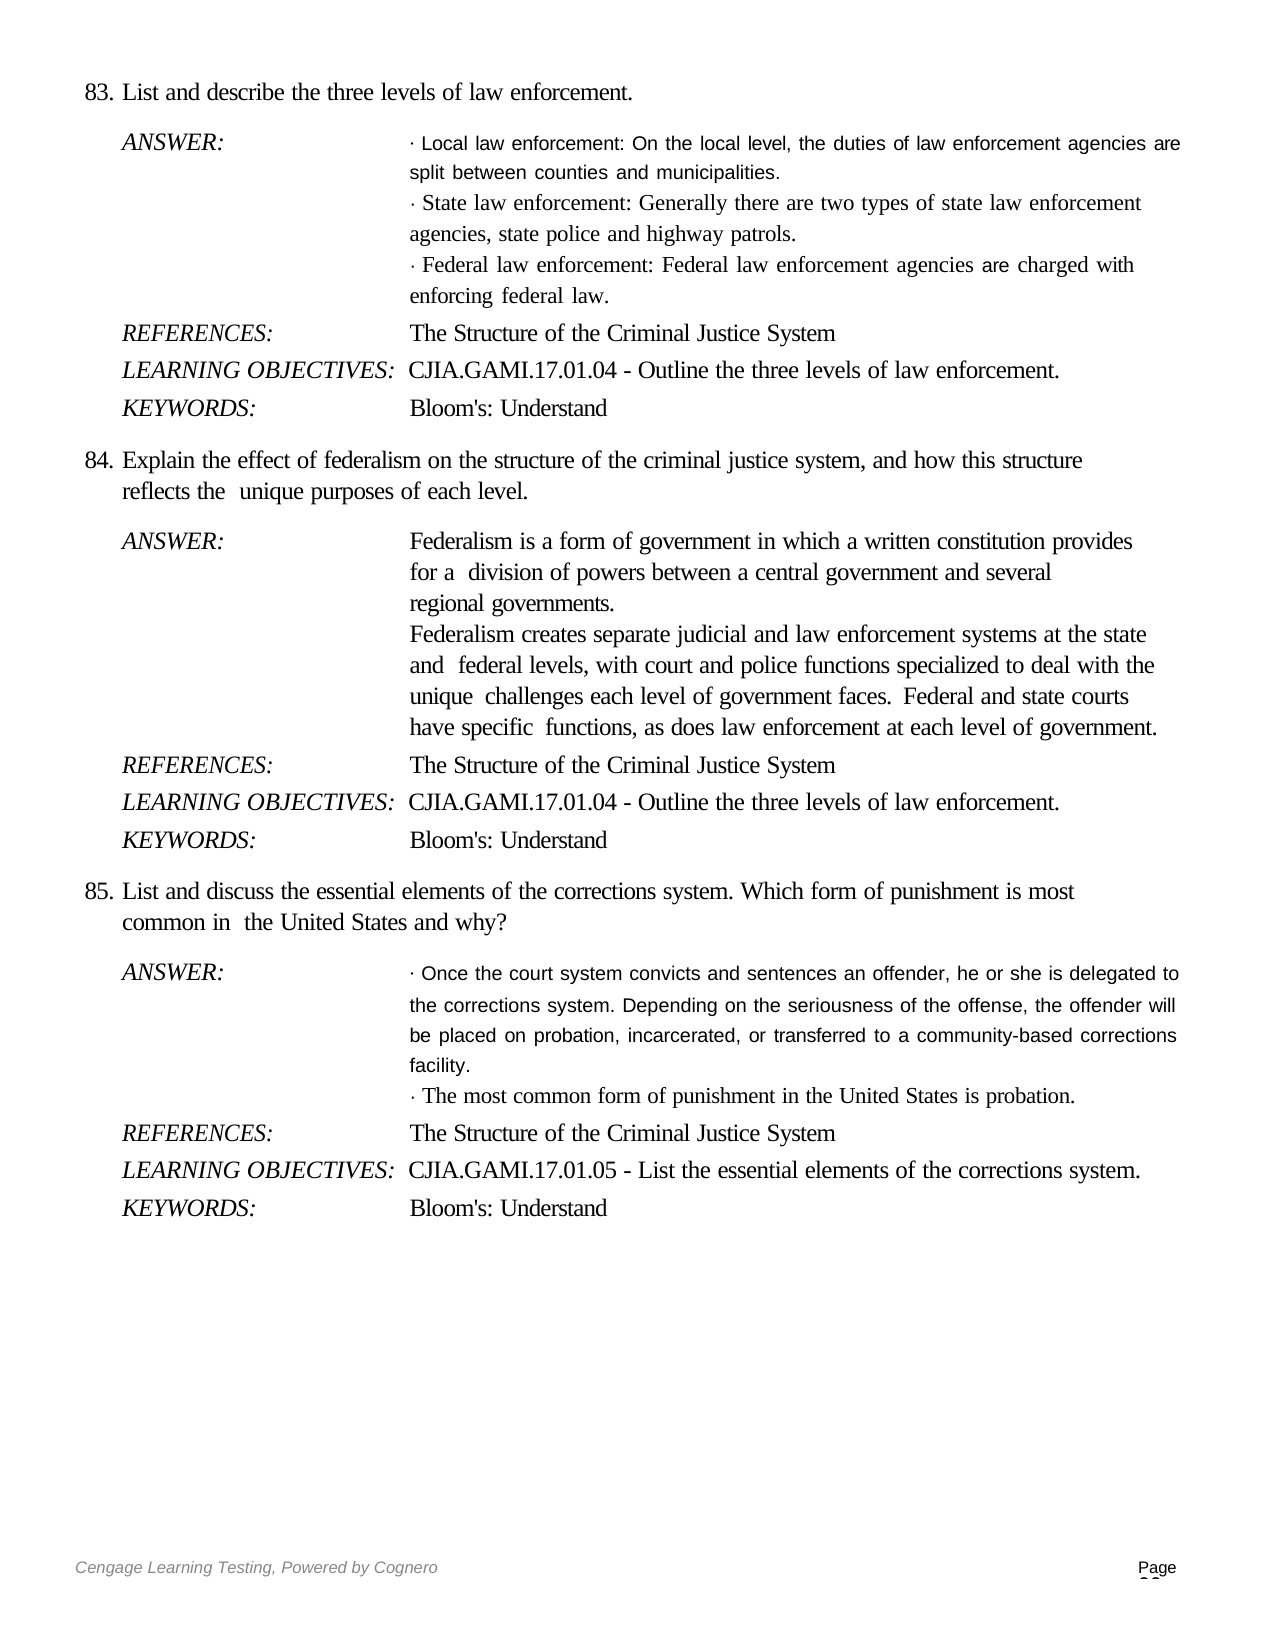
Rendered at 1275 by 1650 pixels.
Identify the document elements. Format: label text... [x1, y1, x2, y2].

text REFERENCES: The Structure of the Criminal Justice System [122, 750, 1210, 778]
text REFERENCES: The Structure of the Criminal Justice System [122, 1118, 1210, 1146]
text ANSWER: ∙ Once the court system convicts and sentences an offender, he or she is delegated to the corrections system. Depending on the seriousness of the offense, the offender will be placed on probation, incarcerated, or transferred to a community-based corrections facility. [122, 957, 1183, 1076]
text ANSWER: Federalism is a form of government in which a written constitution provides for a division of powers between a central government and several [122, 526, 1161, 586]
list List and describe the three levels of law enforcement. [84, 77, 1210, 105]
list State law enforcement: Generally there are two types of state law enforcement agencies, state police and highway patrols. [409, 189, 1143, 247]
text Federalism creates separate judicial and law enforcement systems at the state and federal levels, with court and police functions specialized to deal with the unique challenges each level of government faces. Federal and state courts have specific functions, as does law enforcement at each level of government. [409, 619, 1177, 741]
text KEYWORDS: Bloom's: Understand [122, 1193, 1210, 1221]
text LEARNING OBJECTIVES: CJIA.GAMI.17.01.04 - Outline the three levels of law enforcement. [122, 787, 1210, 816]
list List and discuss the essential elements of the corrections system. Which form of punishment is most common in the United States and why? [84, 876, 1157, 936]
text KEYWORDS: Bloom's: Understand [122, 393, 1210, 422]
text LEARNING OBJECTIVES: CJIA.GAMI.17.01.04 - Outline the three levels of law enforcement. [122, 356, 1210, 384]
list The most common form of punishment in the United States is probation. [409, 1084, 1210, 1108]
text regional governments. [409, 588, 1210, 617]
list Federal law enforcement: Federal law enforcement agencies are charged with enforcing federal law. [409, 252, 1137, 309]
text REFERENCES: The Structure of the Criminal Justice System [122, 318, 1210, 347]
text LEARNING OBJECTIVES: CJIA.GAMI.17.01.05 - List the essential elements of the corrections system. [122, 1155, 1210, 1184]
list Explain the effect of federalism on the structure of the criminal justice system, and how this structure reflects the unique purposes of each level. [84, 445, 1157, 504]
text ANSWER: ∙ Local law enforcement: On the local level, the duties of law enforcement agencies are split between counties and municipalities. [122, 127, 1183, 184]
text KEYWORDS: Bloom's: Understand [122, 825, 1210, 853]
